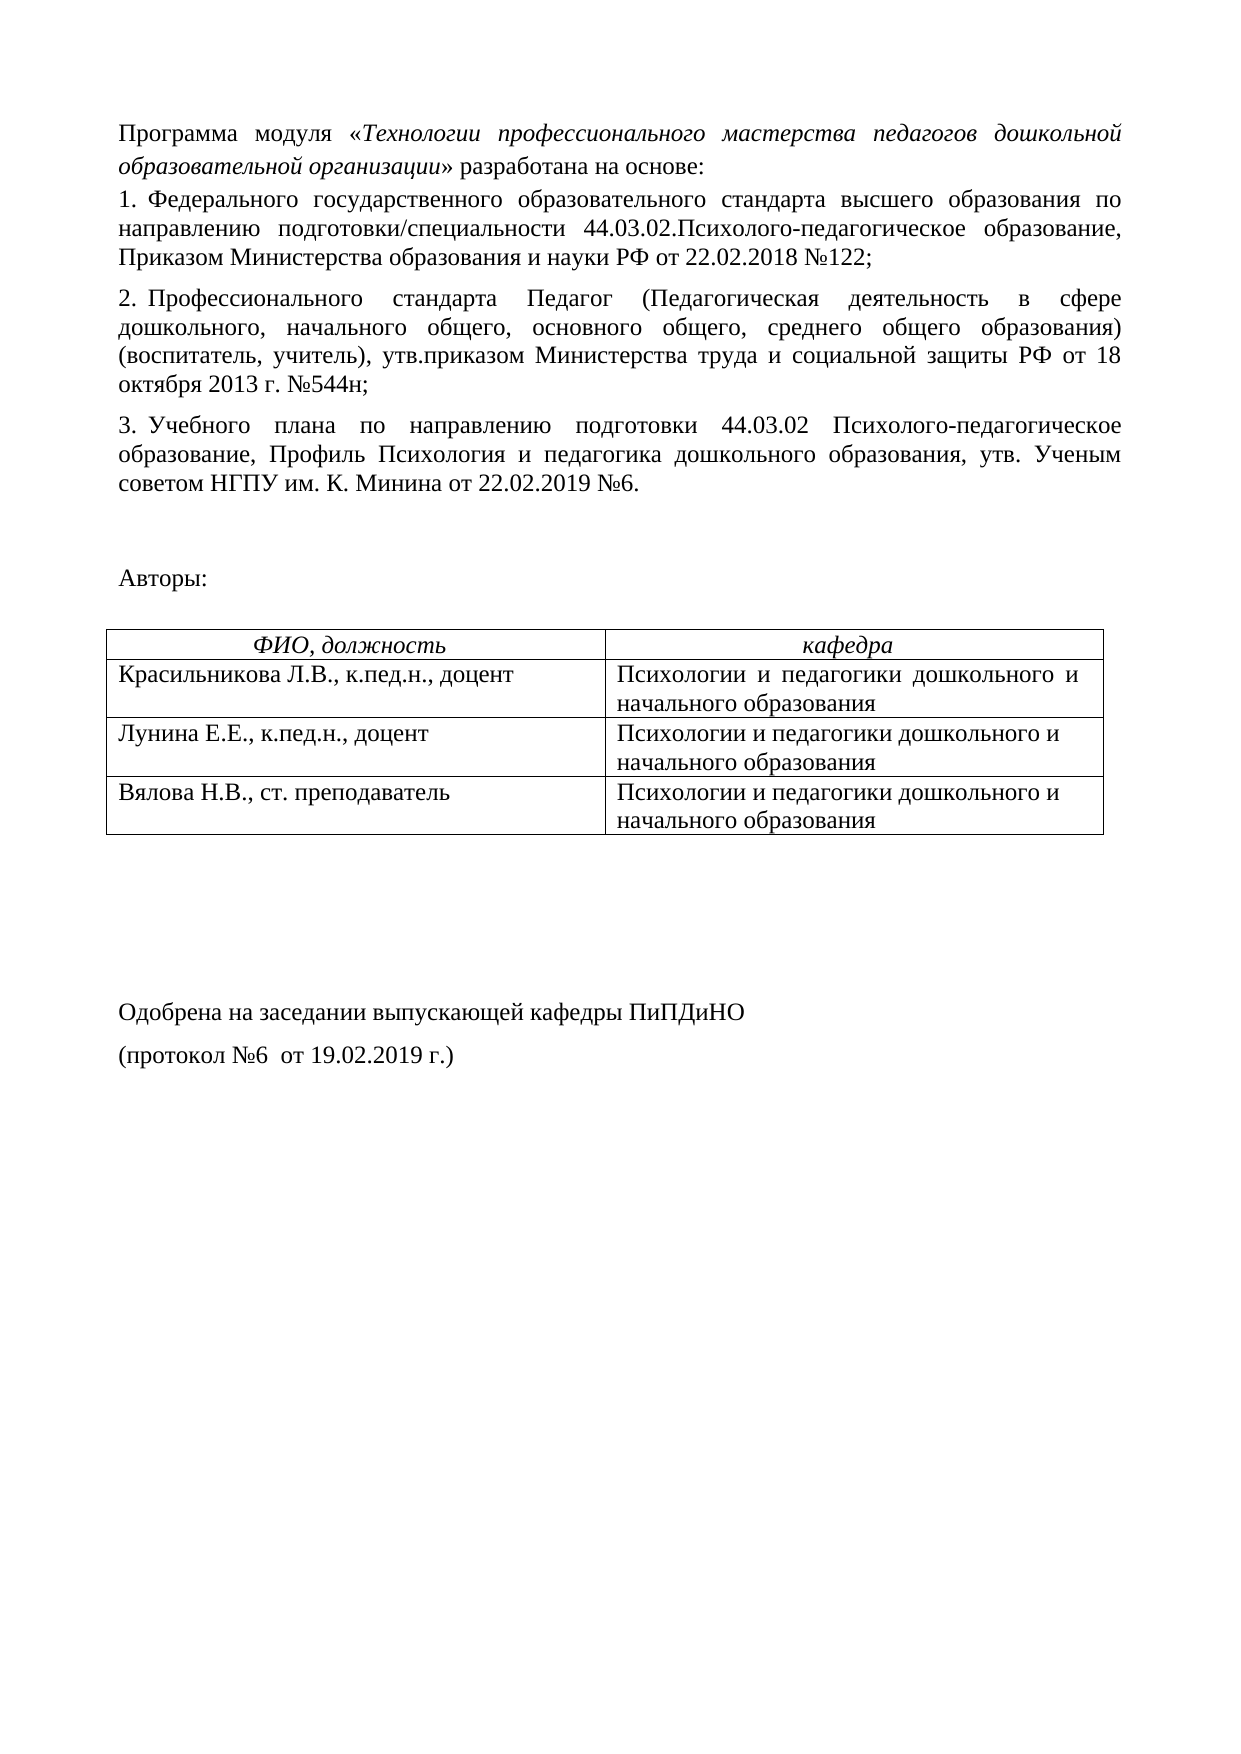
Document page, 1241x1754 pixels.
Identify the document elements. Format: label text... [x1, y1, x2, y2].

list Профессионального стандарта Педагог (Педагогическая деятельность в сфере дошкольного, начального общего, основного общего, среднего общего образования) (воспитатель, учитель), утв.приказом Министерства труда и социальной защиты РФ от 18 октября 2013 г. №544н; [118, 283, 1122, 398]
table_cell Красильникова Л.В., к.пед.н., доцент [107, 660, 605, 717]
text Программа модуля «Технологии профессионального мастерства педагогов дошкольной образовательной организации» разработана на основе: [118, 118, 1122, 180]
list Учебного плана по направлению подготовки 44.03.02 Психолого-педагогическое образование, Профиль Психология и педагогика дошкольного образования, утв. Ученым советом НГПУ им. К. Минина от 22.02.2019 №6. [118, 410, 1122, 497]
table_cell Психологии и педагогики дошкольного и начального образования [606, 777, 1103, 834]
text (протокол №6 от 19.02.2019 г.) [118, 1041, 1122, 1069]
table_cell Лунина Е.Е., к.пед.н., доцент [107, 718, 605, 776]
table_cell Психологии и педагогики дошкольного и начального образования [606, 718, 1103, 776]
text Авторы: [118, 563, 1122, 591]
list Федерального государственного образовательного стандарта высшего образования по направлению подготовки/специальности 44.03.02.Психолого-педагогическое образование, Приказом Министерства образования и науки РФ от 22.02.2018 №122; [118, 184, 1122, 270]
text Одобрена на заседании выпускающей кафедры ПиПДиНО [118, 997, 1122, 1026]
table_header кафедра [606, 630, 1103, 658]
table_header ФИО, должность [107, 630, 605, 658]
table_cell Вялова Н.В., ст. преподаватель [107, 777, 605, 834]
table_cell Психологии и педагогики дошкольного и начального образования [606, 660, 1103, 717]
